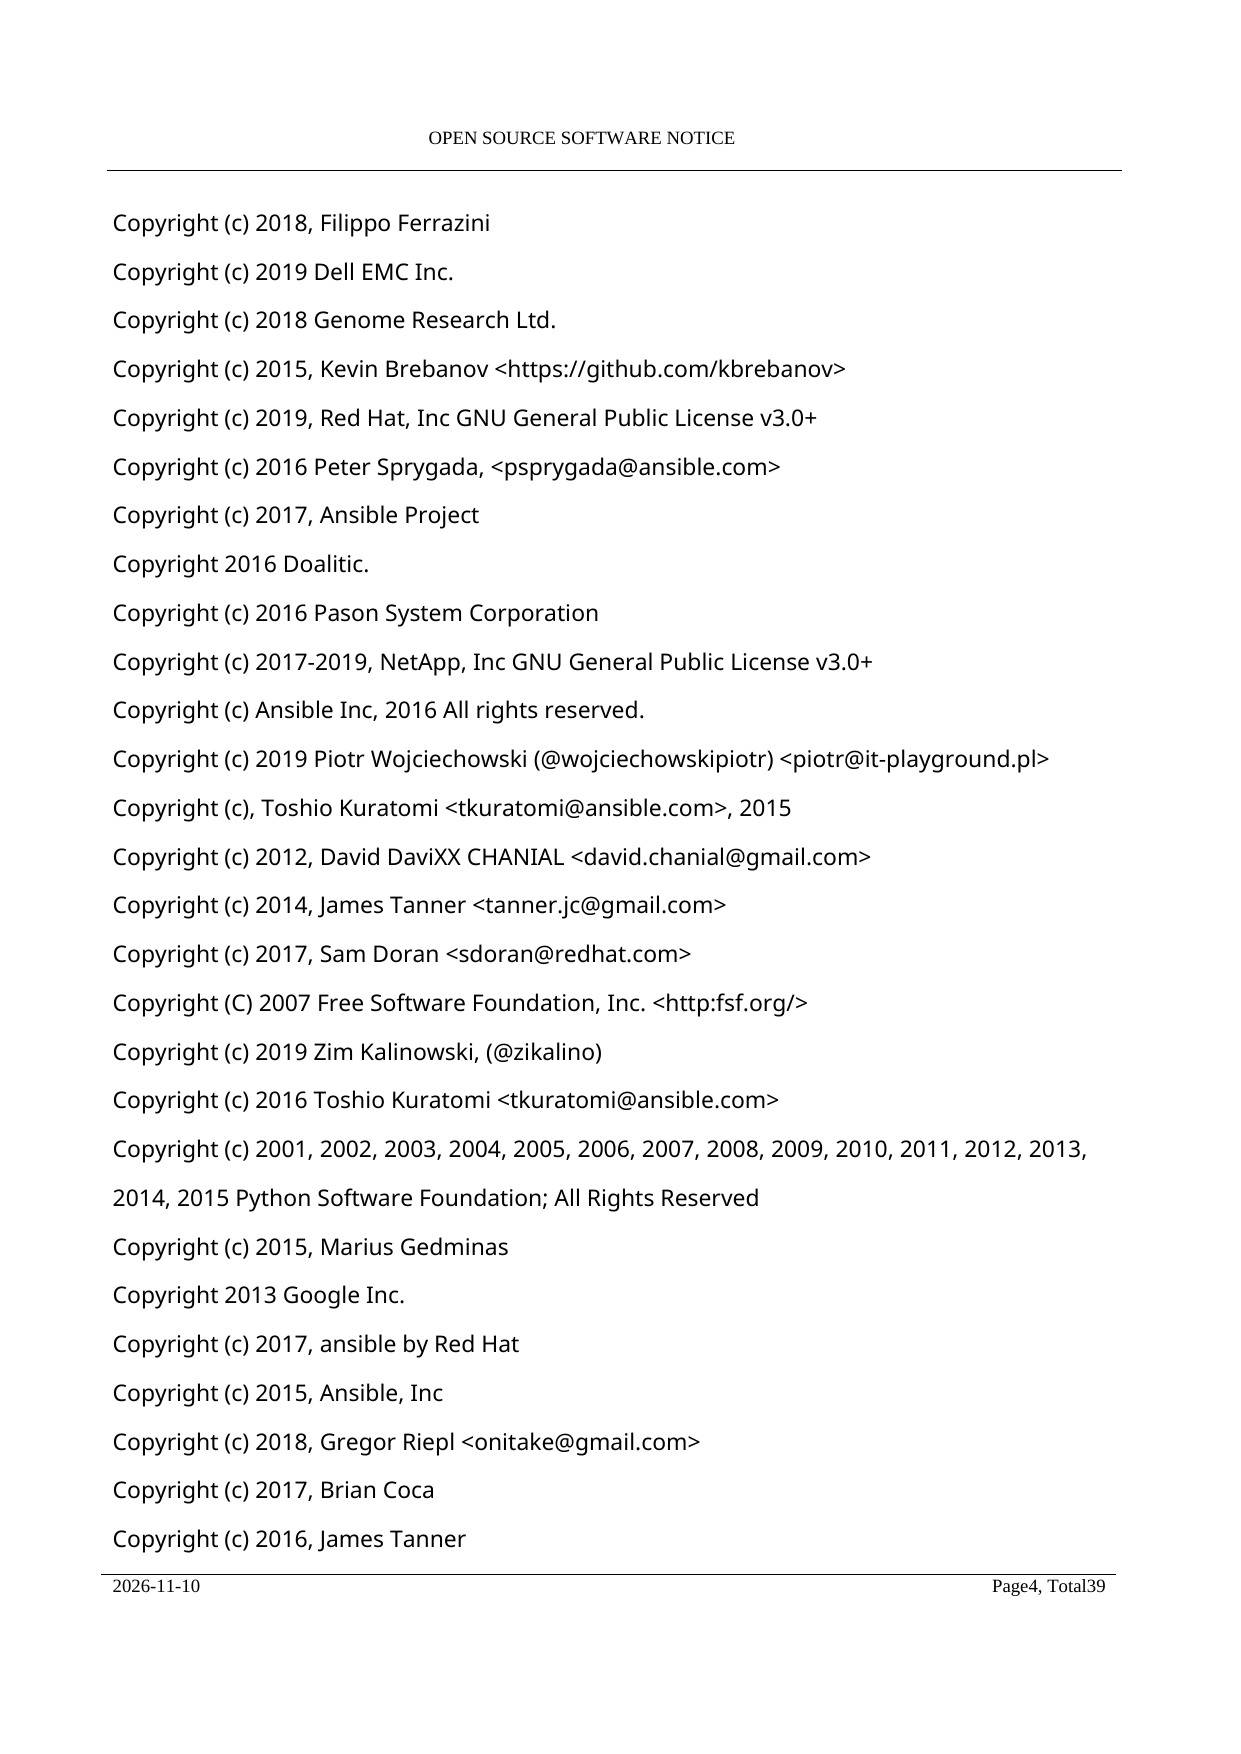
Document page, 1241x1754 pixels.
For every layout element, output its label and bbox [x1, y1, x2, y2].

text [112, 206, 1128, 1555]
